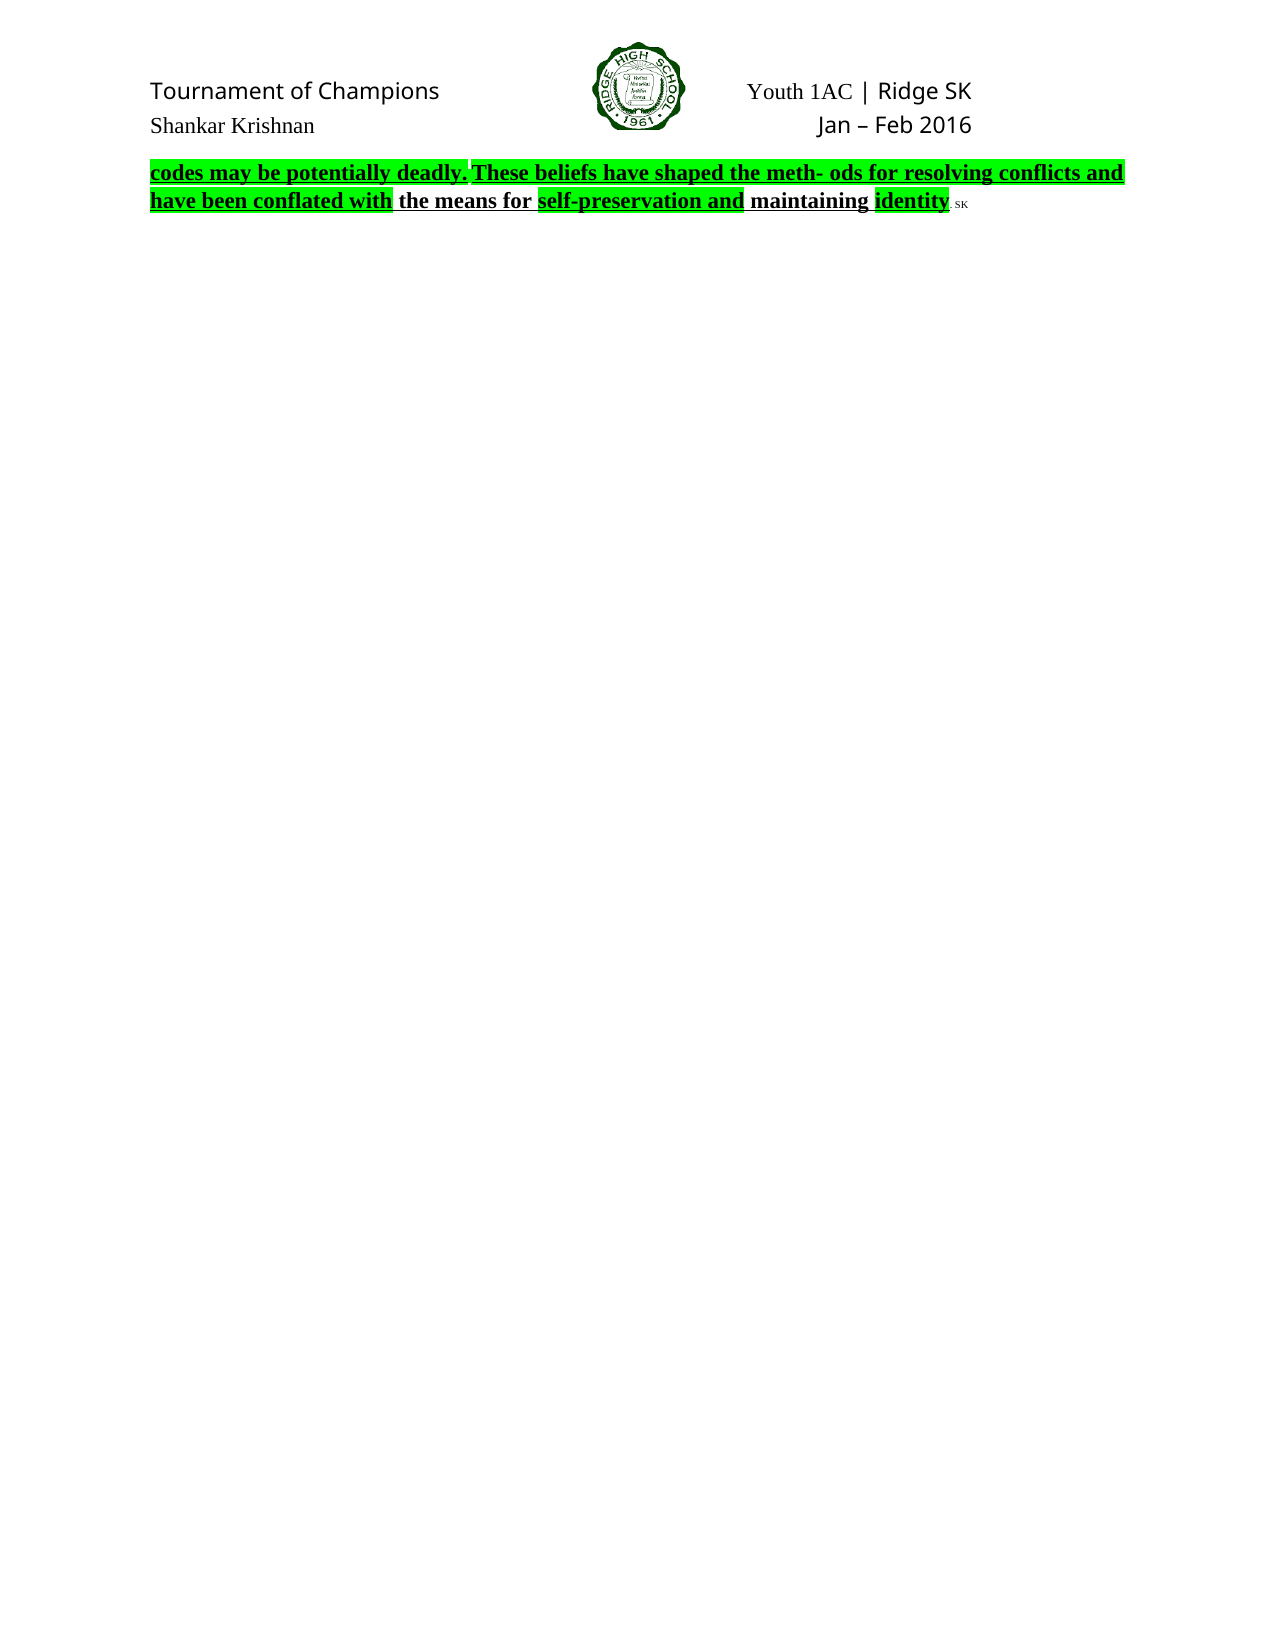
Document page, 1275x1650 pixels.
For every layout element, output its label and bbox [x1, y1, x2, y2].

text [150, 183, 1125, 213]
picture [578, 42, 697, 130]
